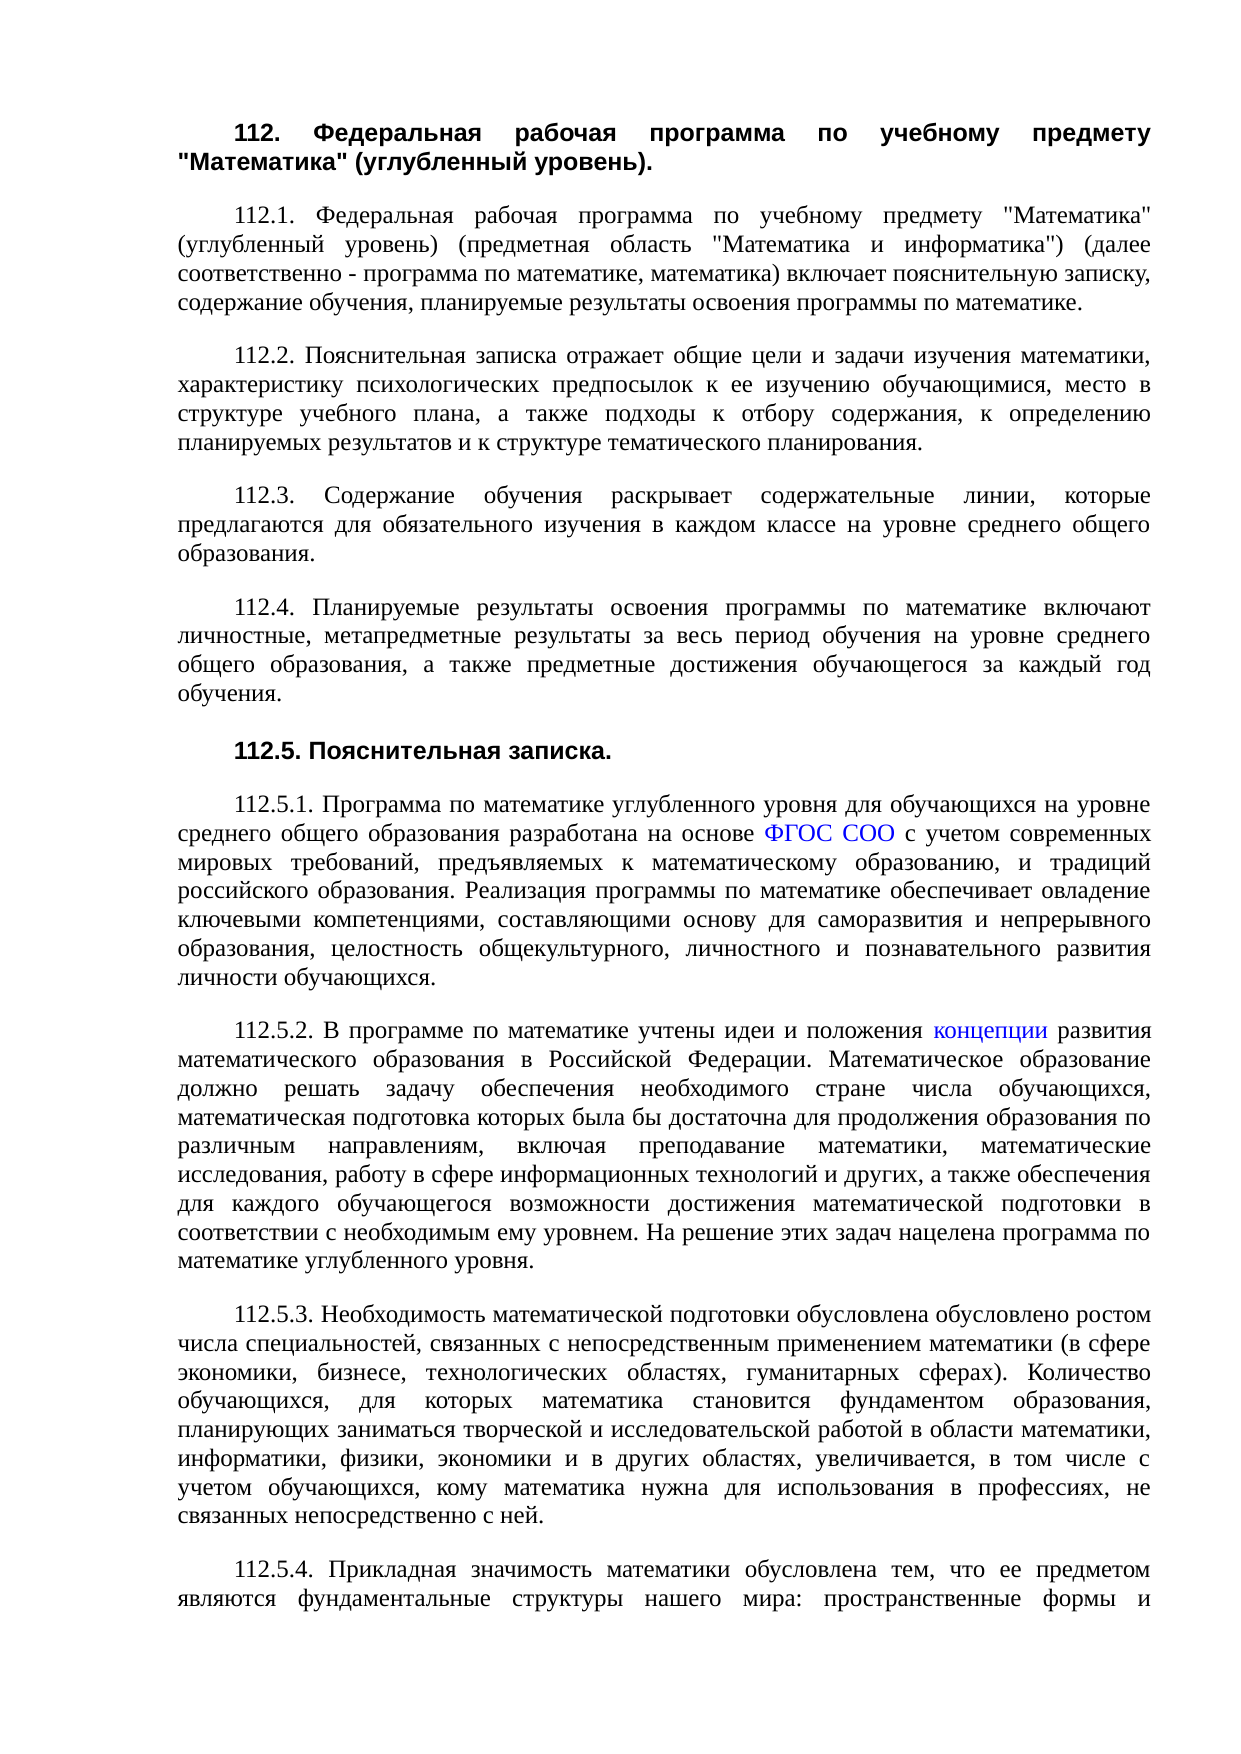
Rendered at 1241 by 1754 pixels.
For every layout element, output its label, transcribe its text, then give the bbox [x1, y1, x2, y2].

title 112.5. Пояснительная записка. [177, 736, 1152, 764]
title 112. Федеральная рабочая программа по учебному предмету "Математика" (углубленный уровень). [177, 118, 1152, 176]
text 112.5.2. В программе по математике учтены идеи и положения концепции развития математического образования в Российской Федерации. Математическое образование должно решать задачу обеспечения необходимого стране числа обучающихся, математическая подготовка которых была бы достаточна для продолжения образования по различным направлениям, включая преподавание математики, математические исследования, работу в сфере информационных технологий и других, а также обеспечения для каждого обучающегося возможности достижения математической подготовки в соответствии с необходимым ему уровнем. На решение этих задач нацелена программа по математике углубленного уровня. [177, 1016, 1152, 1274]
text 112.4. Планируемые результаты освоения программы по математике включают личностные, метапредметные результаты за весь период обучения на уровне среднего общего образования, а также предметные достижения обучающегося за каждый год обучения. [177, 592, 1152, 707]
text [177, 1554, 1152, 1612]
text 112.3. Содержание обучения раскрывает содержательные линии, которые предлагаются для обязательного изучения в каждом классе на уровне среднего общего образования. [177, 481, 1152, 567]
text 112.5.1. Программа по математике углубленного уровня для обучающихся на уровне среднего общего образования разработана на основе ФГОС СОО с учетом современных мировых требований, предъявляемых к математическому образованию, и традиций российского образования. Реализация программы по математике обеспечивает овладение ключевыми компетенциями, составляющими основу для саморазвития и непрерывного образования, целостность общекультурного, личностного и познавательного развития личности обучающихся. [177, 789, 1152, 991]
text 112.1. Федеральная рабочая программа по учебному предмету "Математика" (углубленный уровень) (предметная область "Математика и информатика") (далее соответственно - программа по математике, математика) включает пояснительную записку, содержание обучения, планируемые результаты освоения программы по математике. [177, 201, 1152, 316]
text 112.5.3. Необходимость математической подготовки обусловлена обусловлено ростом числа специальностей, связанных с непосредственным применением математики (в сфере экономики, бизнесе, технологических областях, гуманитарных сферах). Количество обучающихся, для которых математика становится фундаментом образования, планирующих заниматься творческой и исследовательской работой в области математики, информатики, физики, экономики и в других областях, увеличивается, в том числе с учетом обучающихся, кому математика нужна для использования в профессиях, не связанных непосредственно с ней. [177, 1299, 1152, 1529]
text 112.2. Пояснительная записка отражает общие цели и задачи изучения математики, характеристику психологических предпосылок к ее изучению обучающимися, место в структуре учебного плана, а также подходы к отбору содержания, к определению планируемых результатов и к структуре тематического планирования. [177, 341, 1152, 456]
